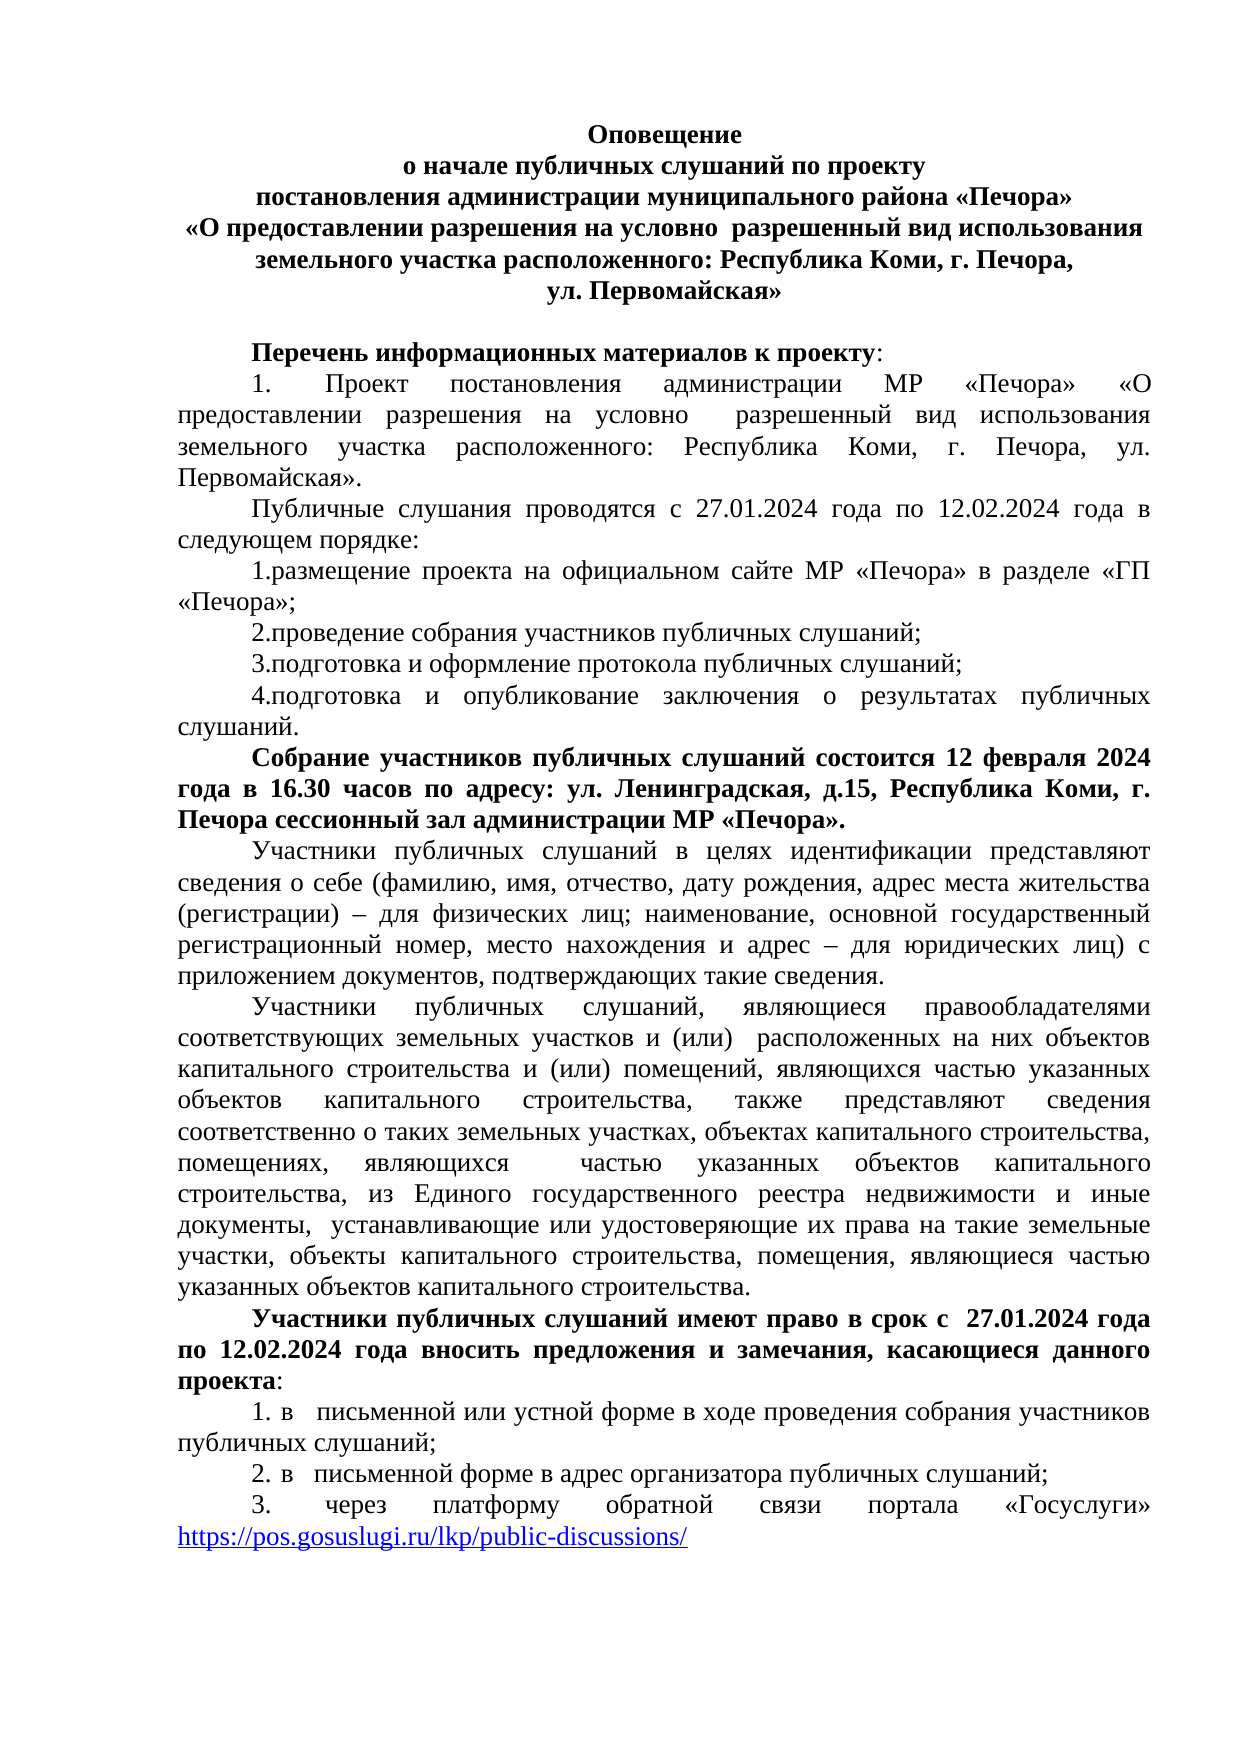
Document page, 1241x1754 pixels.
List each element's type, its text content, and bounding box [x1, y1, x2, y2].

text «О предоставлении разрешения на условно разрешенный вид использования земельного участка расположенного: Республика Коми, г. Печора, [177, 212, 1152, 274]
text Участники публичных слушаний в целях идентификации представляют сведения о себе (фамилию, имя, отчество, дату рождения, адрес места жительства (регистрации) – для физических лиц; наименование, основной государственный регистрационный номер, место нахождения и адрес – для юридических лиц) с приложением документов, подтверждающих такие сведения. [177, 834, 1152, 990]
text 2.проведение собрания участников публичных слушаний; [177, 616, 1152, 648]
text постановления администрации муниципального района «Печора» [177, 180, 1152, 212]
list в письменной форме в адрес организатора публичных слушаний; [251, 1457, 1152, 1488]
text 3.подготовка и оформление протокола публичных слушаний; [177, 648, 1152, 679]
text о начале публичных слушаний по проекту [177, 149, 1152, 180]
text Оповещение [177, 118, 1152, 149]
text Участники публичных слушаний имеют право в срок с 27.01.2024 года по 12.02.2024 года вносить предложения и замечания, касающиеся данного проекта: [177, 1302, 1152, 1395]
list Публичные слушания проводятся с 27.01.2024 года по 12.02.2024 года в следующем порядке: [177, 492, 1152, 554]
list через платформу обратной связи портала «Госуслуги» https://pos.gosuslugi.ru/lkp/public-discussions/ [177, 1488, 1152, 1551]
text ул. Первомайская» [177, 274, 1152, 305]
list 1. Проект постановления администрации МР «Печора» «О предоставлении разрешения на условно разрешенный вид использования земельного участка расположенного: Республика Коми, г. Печора, ул. Первомайская». [177, 367, 1152, 492]
text 4.подготовка и опубликование заключения о результатах публичных слушаний. [177, 679, 1152, 741]
text Перечень информационных материалов к проекту: [177, 336, 1152, 367]
text Собрание участников публичных слушаний состоится 12 февраля 2024 года в 16.30 часов по адресу: ул. Ленинградская, д.15, Республика Коми, г. Печора сессионный зал администрации МР «Печора». [177, 741, 1152, 834]
list в письменной или устной форме в ходе проведения собрания участников публичных слушаний; [177, 1395, 1152, 1457]
text Участники публичных слушаний, являющиеся правообладателями соответствующих земельных участков и (или) расположенных на них объектов капитального строительства и (или) помещений, являющихся частью указанных объектов капитального строительства, также представляют сведения соответственно о таких земельных участках, объектах капитального строительства, помещениях, являющихся частью указанных объектов капитального строительства, из Единого государственного реестра недвижимости и иные документы, устанавливающие или удостоверяющие их права на такие земельные участки, объекты капитального строительства, помещения, являющиеся частью указанных объектов капитального строительства. [177, 990, 1152, 1302]
text 1.размещение проекта на официальном сайте МР «Печора» в разделе «ГП «Печора»; [177, 554, 1152, 616]
